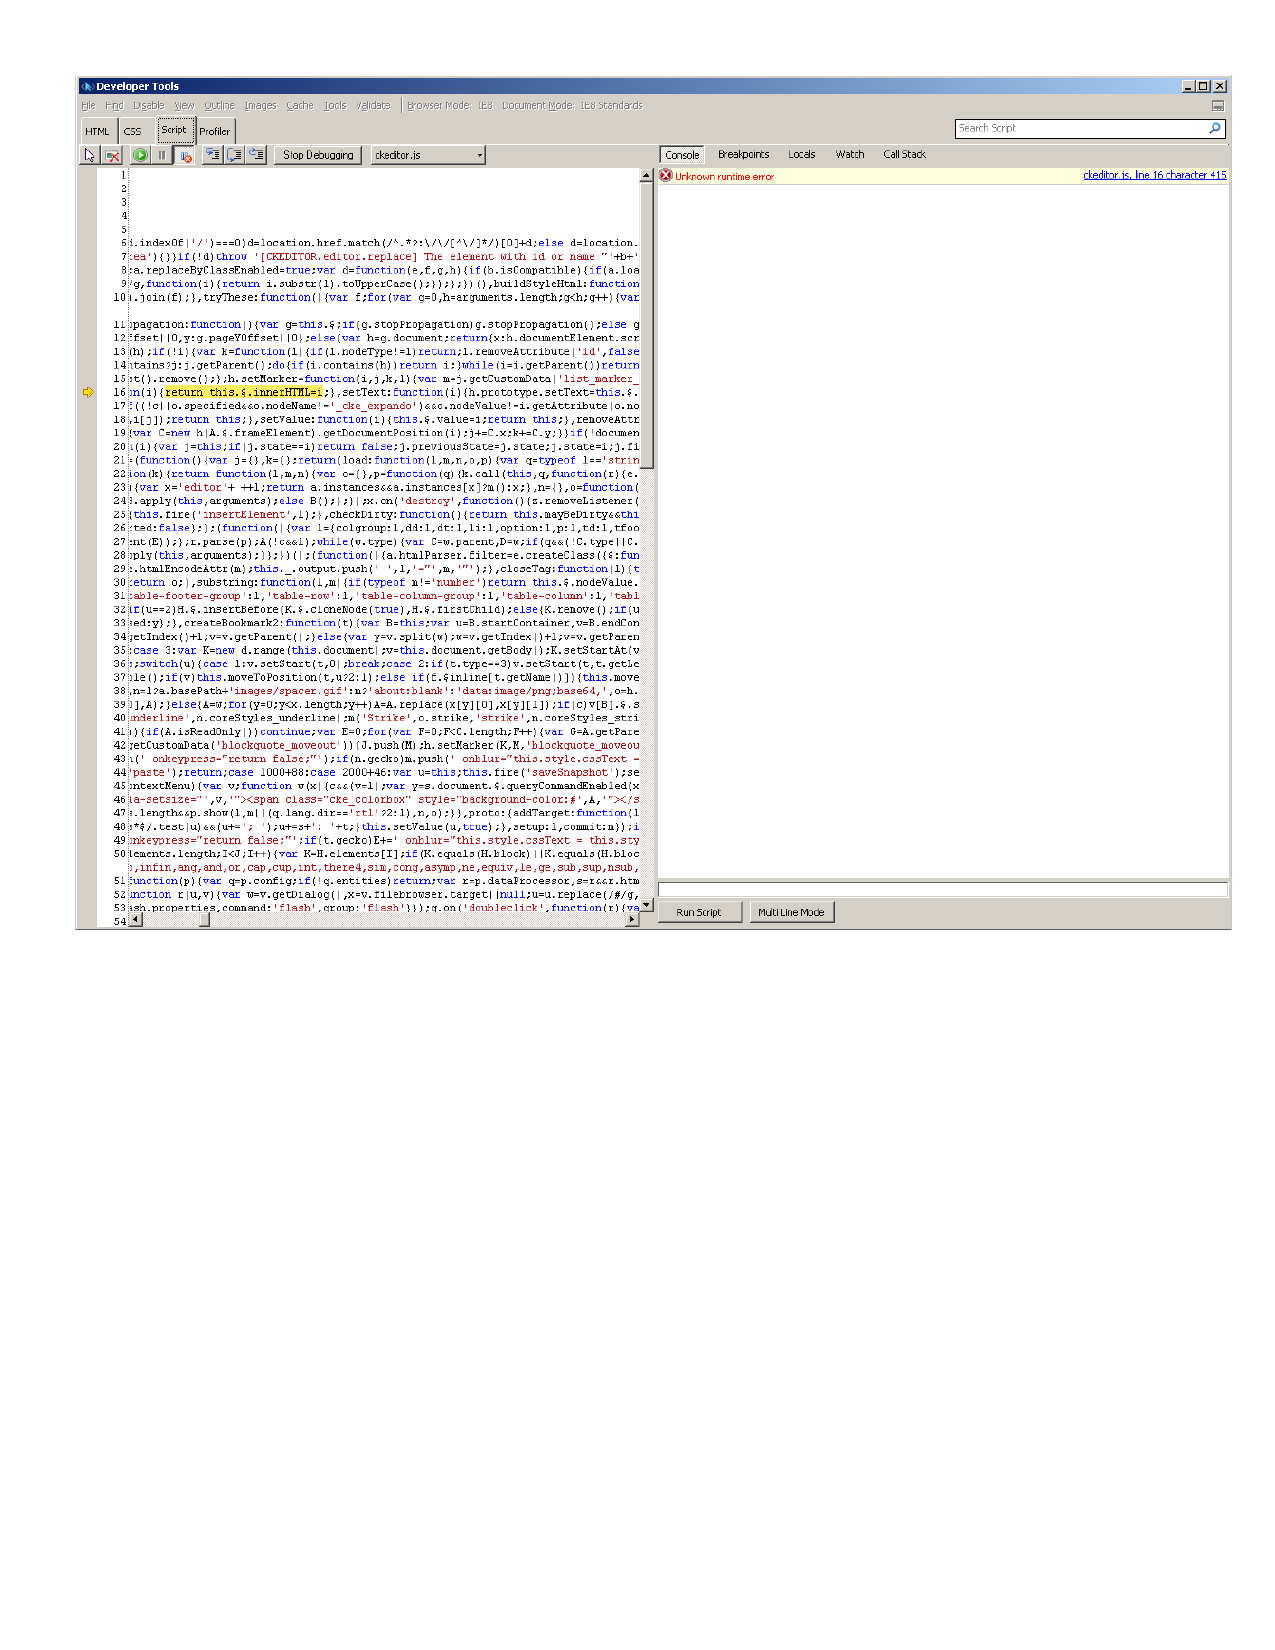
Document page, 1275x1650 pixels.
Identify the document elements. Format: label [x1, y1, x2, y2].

picture [75, 75, 1232, 930]
